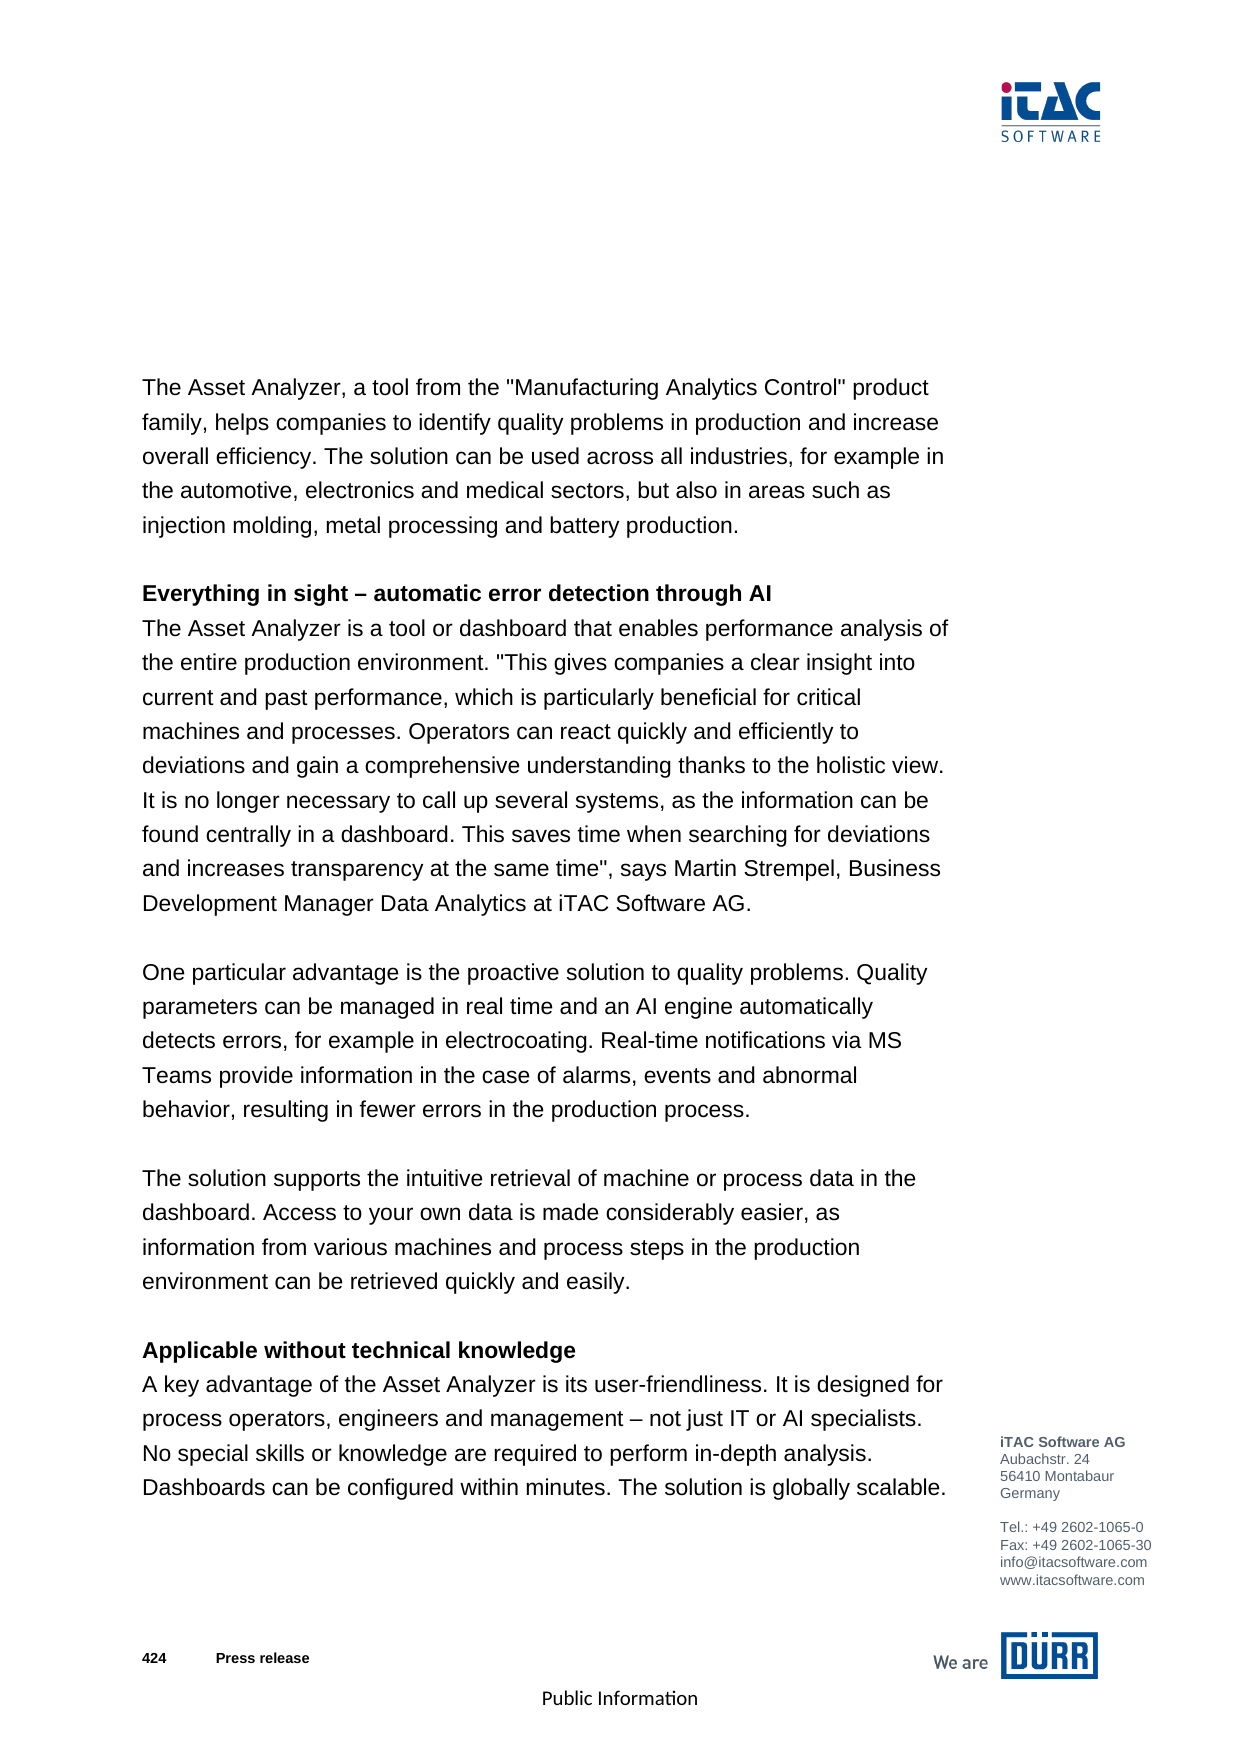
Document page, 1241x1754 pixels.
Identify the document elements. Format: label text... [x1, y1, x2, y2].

text Everything in sight – automatic error detection through AI [142, 572, 951, 607]
text The Asset Analyzer, a tool from the "Manufacturing Analytics Control" product family, helps companies to identify quality problems in production and increase overall efficiency. The solution can be used across all industries, for example in the automotive, electronics and medical sectors, but also in areas such as injection molding, metal processing and battery production. [142, 366, 951, 538]
text One particular advantage is the proactive solution to quality problems. Quality parameters can be managed in real time and an AI engine automatically detects errors, for example in electrocoating. Real-time notifications via MS Teams provide information in the case of alarms, events and abnormal behavior, resulting in fewer errors in the production process. [142, 951, 951, 1122]
text A key advantage of the Asset Analyzer is its user-friendliness. It is designed for process operators, engineers and management – not just IT or AI specialists. No special skills or knowledge are required to perform in-depth analysis. Dashboards can be configured within minutes. The solution is globally scalable. [142, 1363, 951, 1501]
text The Asset Analyzer is a tool or dashboard that enables performance analysis of the entire production environment. "This gives companies a clear insight into current and past performance, which is particularly beneficial for critical machines and processes. Operators can react quickly and efficiently to deviations and gain a comprehensive understanding thanks to the holistic view. It is no longer necessary to call up several systems, as the information can be found centrally in a dashboard. This saves time when searching for deviations and increases transparency at the same time", says Martin Strempel, Business Development Manager Data Analytics at iTAC Software AG. [142, 607, 951, 916]
text Applicable without technical knowledge [142, 1329, 951, 1363]
text The solution supports the intuitive retrieval of machine or process data in the dashboard. Access to your own data is made considerably easier, as information from various machines and process steps in the production environment can be retrieved quickly and easily. [142, 1157, 951, 1294]
